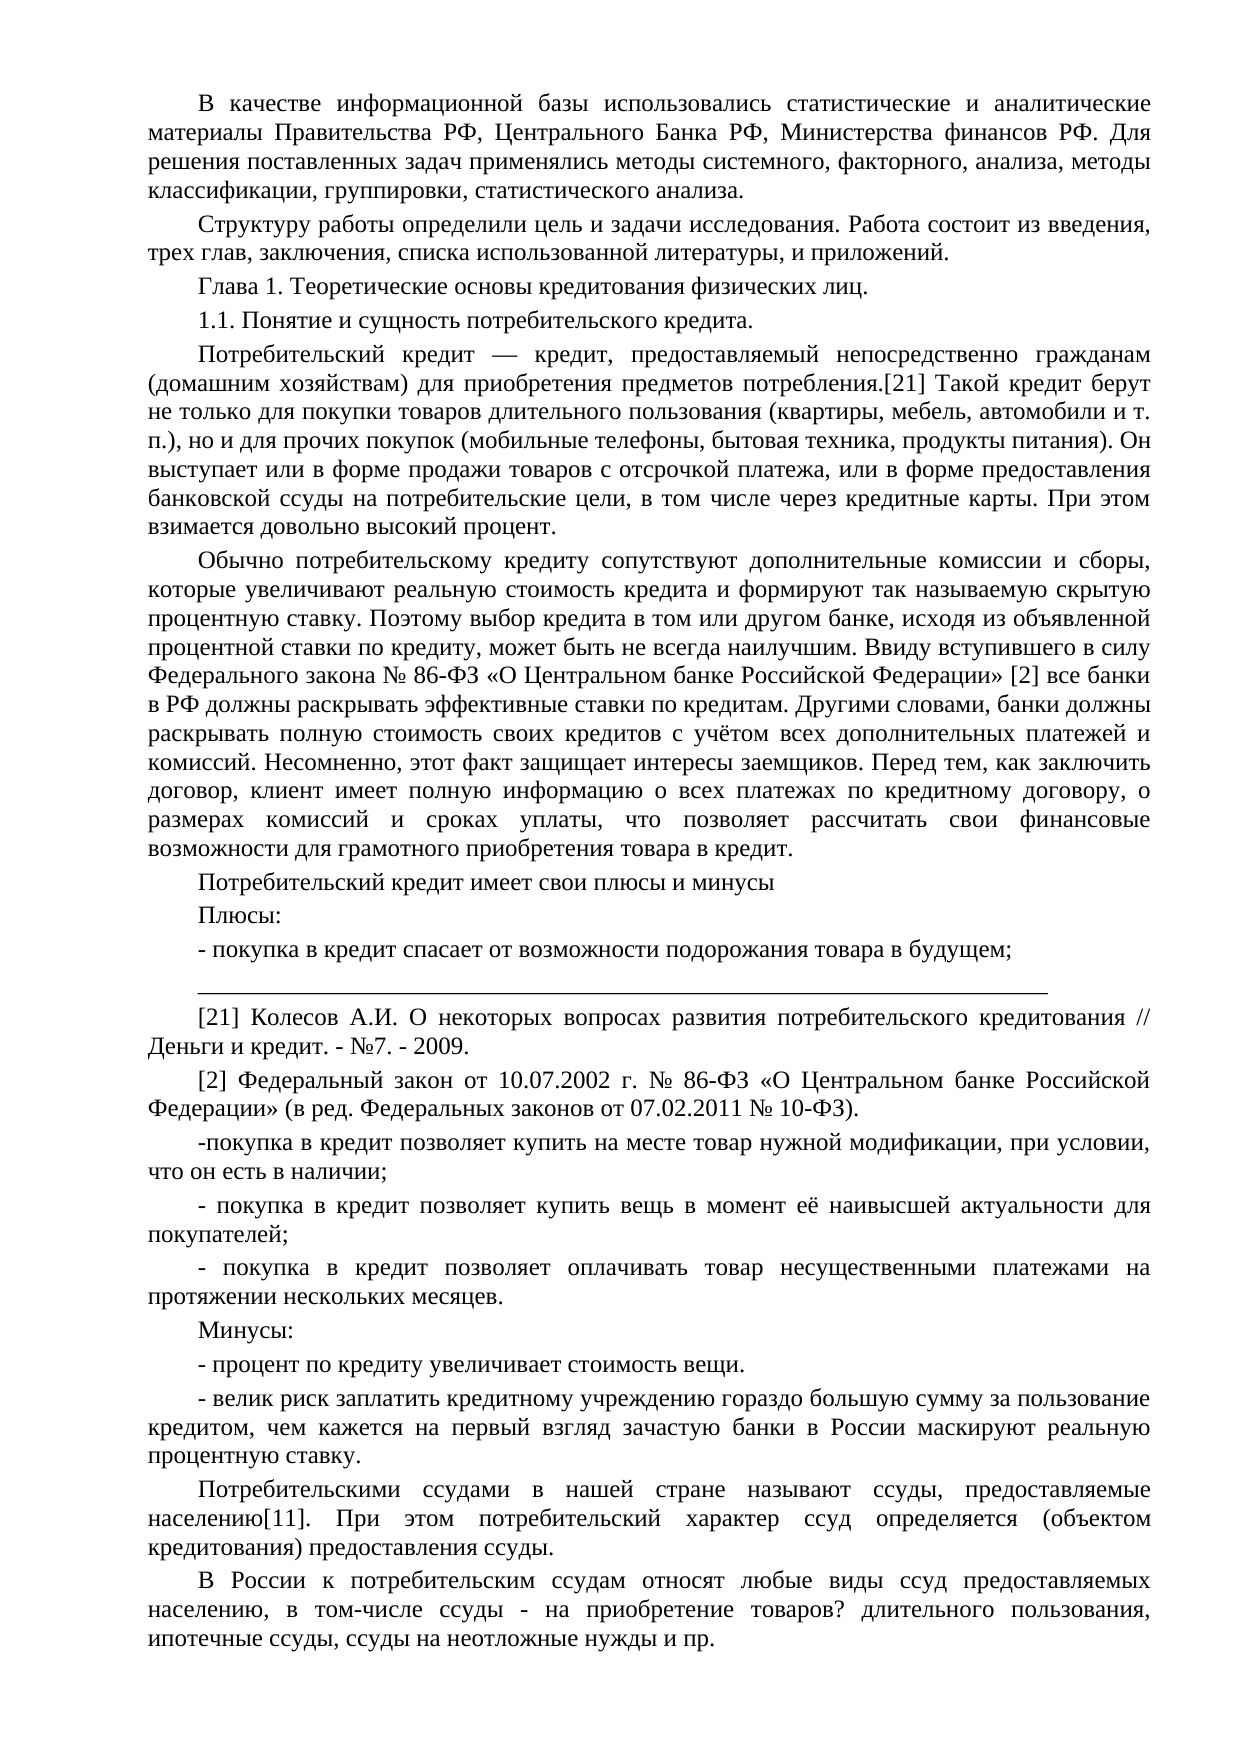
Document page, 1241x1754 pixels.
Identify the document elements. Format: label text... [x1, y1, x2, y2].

text Потребительский кредит — кредит, предоставляемый непосредственно гражданам (домашним хозяйствам) для приобретения предметов потребления.[21] Такой кредит берут не только для покупки товаров длительного пользования (квартиры, мебель, автомобили и т. п.), но и для прочих покупок (мобильные телефоны, бытовая техника, продукты питания). Он выступает или в форме продажи товаров с отсрочкой платежа, или в форме предоставления банковской ссуды на потребительские цели, в том числе через кредитные карты. При этом взимается довольно высокий процент. [148, 339, 1152, 540]
text 1.1. Понятие и сущность потребительского кредита. [148, 305, 1152, 334]
text Потребительский кредит имеет свои плюсы и минусы [148, 867, 1152, 895]
text -покупка в кредит позволяет купить на месте товар нужной модификации, при условии, что он есть в наличии; [148, 1127, 1152, 1185]
text [2] Федеральный закон от 10.07.2002 г. № 86-ФЗ «О Центральном банке Российской Федерации» (в ред. Федеральных законов от 07.02.2011 № 10-ФЗ). [148, 1065, 1152, 1122]
text Минусы: [148, 1315, 1152, 1344]
text - покупка в кредит спасает от возможности подорожания товара в будущем; [148, 934, 1152, 963]
text В России к потребительским ссудам относят любые виды ссуд предоставляемых населению, в том-числе ссуды - на приобретение товаров? длительного пользования, ипотечные ссуды, ссуды на неотложные нужды и пр. [148, 1566, 1152, 1652]
text В качестве информационной базы использовались статистические и аналитические материалы Правительства РФ, Центрального Банка РФ, Министерства финансов РФ. Для решения поставленных задач применялись методы системного, факторного, анализа, методы классификации, группировки, статистического анализа. [148, 88, 1152, 203]
text [21] Колесов А.И. О некоторых вопросах развития потребительского кредитования // Деньги и кредит. - №7. - 2009. [148, 1002, 1152, 1059]
text Структуру работы определили цель и задачи исследования. Работа состоит из введения, трех глав, заключения, списка использованной литературы, и приложений. [148, 209, 1152, 266]
text Плюсы: [148, 901, 1152, 929]
text ____________________________________________________________________ [148, 968, 1152, 997]
text - велик риск заплатить кредитному учреждению гораздо большую сумму за пользование кредитом, чем кажется на первый взгляд зачастую банки в России маскируют реальную процентную ставку. [148, 1383, 1152, 1469]
text Потребительскими ссудами в нашей стране называют ссуды, предоставляемые населению[11]. При этом потребительский характер ссуд определяется (объектом кредитования) предоставления ссуды. [148, 1474, 1152, 1560]
text Глава 1. Теоретические основы кредитования физических лиц. [148, 271, 1152, 300]
text Обычно потребительскому кредиту сопутствуют дополнительные комиссии и сборы, которые увеличивают реальную стоимость кредита и формируют так называемую скрытую процентную ставку. Поэтому выбор кредита в том или другом банке, исходя из объявленной процентной ставки по кредиту, может быть не всегда наилучшим. Ввиду вступившего в силу Федерального закона № 86-ФЗ «О Центральном банке Российской Федерации» [2] все банки в РФ должны раскрывать эффективные ставки по кредитам. Другими словами, банки должны раскрывать полную стоимость своих кредитов с учётом всех дополнительных платежей и комиссий. Несомненно, этот факт защищает интересы заемщиков. Перед тем, как заключить договор, клиент имеет полную информацию о всех платежах по кредитному договору, о размерах комиссий и сроках уплаты, что позволяет рассчитать свои финансовые возможности для грамотного приобретения товара в кредит. [148, 545, 1152, 862]
text - покупка в кредит позволяет купить вещь в момент её наивысшей актуальности для покупателей; [148, 1190, 1152, 1247]
text - покупка в кредит позволяет оплачивать товар несущественными платежами на протяжении нескольких месяцев. [148, 1252, 1152, 1310]
text - процент по кредиту увеличивает стоимость вещи. [148, 1349, 1152, 1378]
